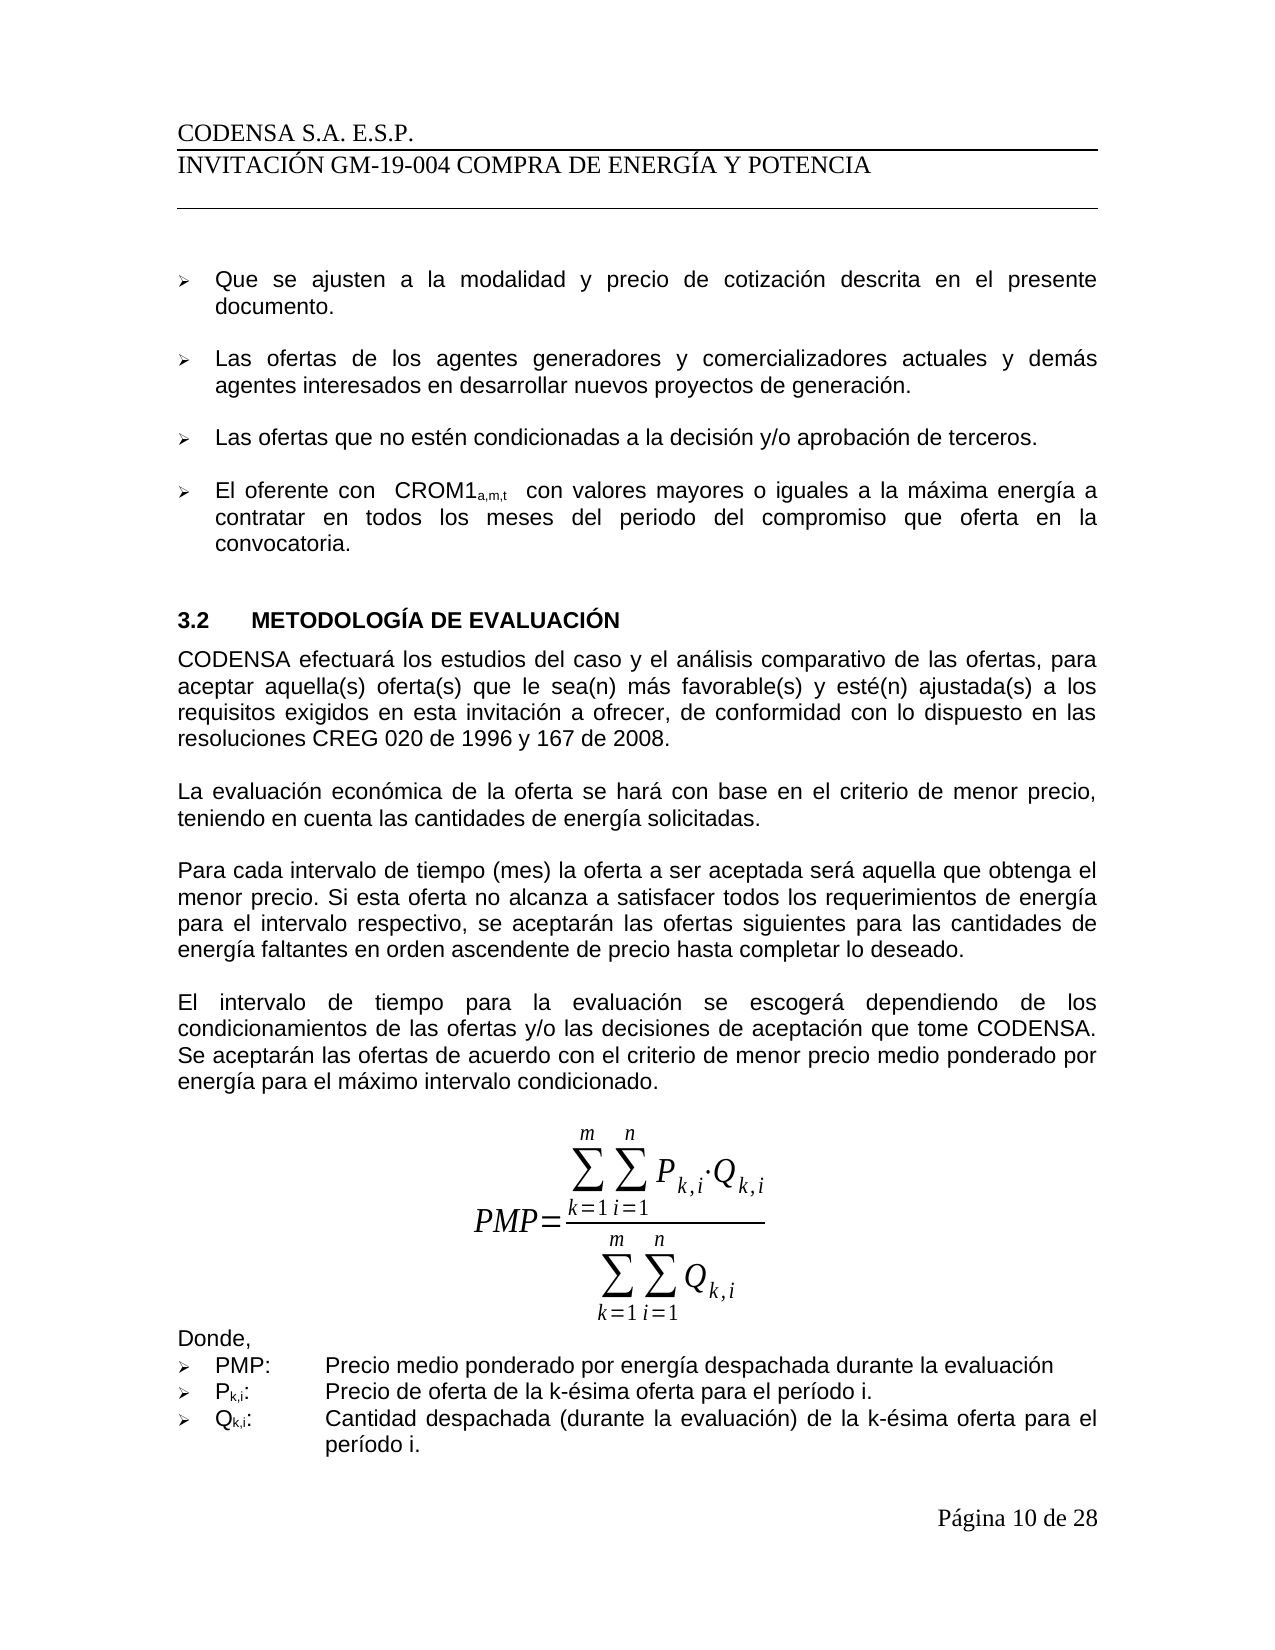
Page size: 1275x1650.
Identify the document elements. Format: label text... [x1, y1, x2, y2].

list Pk,i: Precio de oferta de la k-ésima oferta para el período i. [177, 1378, 1098, 1404]
list Qk,i: Cantidad despachada (durante la evaluación) de la k-ésima oferta para el período i. [177, 1404, 1098, 1457]
subtitle METODOLOGÍA de EVALUACIÓN [177, 607, 1098, 634]
list Las ofertas de los agentes generadores y comercializadores actuales y demás agentes interesados en desarrollar nuevos proyectos de generación. [177, 345, 1098, 398]
text La evaluación económica de la oferta se hará con base en el criterio de menor precio, teniendo en cuenta las cantidades de energía solicitadas. [177, 778, 1098, 831]
list Las ofertas que no estén condicionadas a la decisión y/o aprobación de terceros. [177, 424, 1098, 451]
text Donde, [177, 1325, 1098, 1352]
text El intervalo de tiempo para la evaluación se escogerá dependiendo de los condicionamientos de las ofertas y/o las decisiones de aceptación que tome CODENSA. Se aceptarán las ofertas de acuerdo con el criterio de menor precio medio ponderado por energía para el máximo intervalo condicionado. [177, 989, 1098, 1094]
list PMP: Precio medio ponderado por energía despachada durante la evaluación [177, 1352, 1098, 1378]
list Que se ajusten a la modalidad y precio de cotización descrita en el presente documento. [177, 266, 1098, 319]
text Para cada intervalo de tiempo (mes) la oferta a ser aceptada será aquella que obtenga el menor precio. Si esta oferta no alcanza a satisfacer todos los requerimientos de energía para el intervalo respectivo, se aceptarán las ofertas siguientes para las cantidades de energía faltantes en orden ascendente de precio hasta completar lo deseado. [177, 857, 1098, 963]
list El oferente con CROM1a,m,t con valores mayores o iguales a la máxima energía a contratar en todos los meses del periodo del compromiso que oferta en la convocatoria. [177, 477, 1098, 556]
text CODENSA efectuará los estudios del caso y el análisis comparativo de las ofertas, para aceptar aquella(s) oferta(s) que le sea(n) más favorable(s) y esté(n) ajustada(s) a los requisitos exigidos en esta invitación a ofrecer, de conformidad con lo dispuesto en las resoluciones CREG 020 de 1996 y 167 de 2008. [177, 646, 1098, 752]
